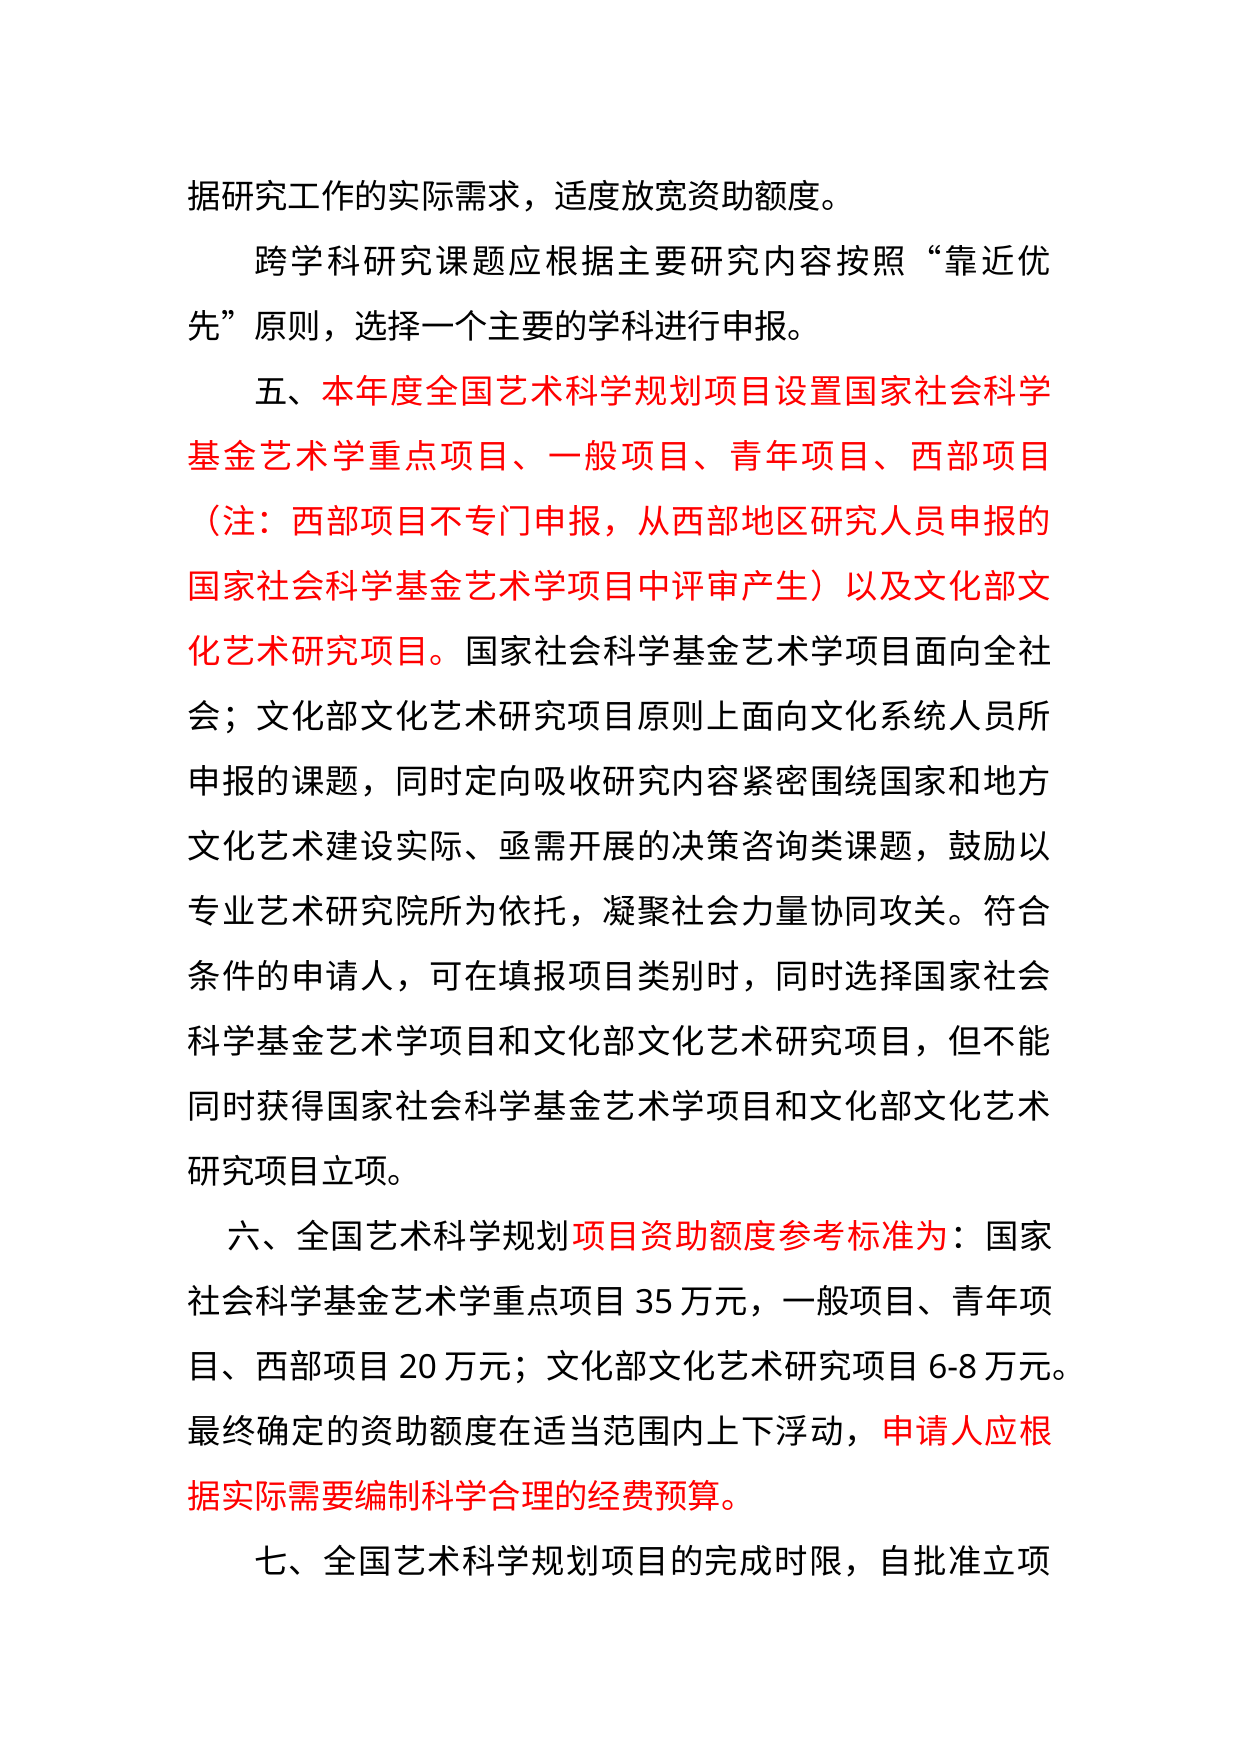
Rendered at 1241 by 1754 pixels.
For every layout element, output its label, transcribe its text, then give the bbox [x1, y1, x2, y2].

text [187, 162, 1053, 227]
text 跨学科研究课题应根据主要研究内容按照“靠近优先”原则，选择一个主要的学科进行申报。 [187, 227, 1053, 357]
text 六、全国艺术科学规划项目资助额度参考标准为：国家社会科学基金艺术学重点项目35万元，一般项目、青年项目、西部项目20万元；文化部文化艺术研究项目6-8万元。最终确定的资助额度在适当范围内上下浮动，申请人应根据实际需要编制科学合理的经费预算。 [187, 1202, 1053, 1527]
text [187, 1527, 1053, 1592]
list 本年度全国艺术科学规划项目设置国家社会科学基金艺术学重点项目、一般项目、青年项目、西部项目（注：西部项目不专门申报，从西部地区研究人员申报的国家社会科学基金艺术学项目中评审产生）以及文化部文化艺术研究项目。国家社会科学基金艺术学项目面向全社会；文化部文化艺术研究项目原则上面向文化系统人员所申报的课题，同时定向吸收研究内容紧密围绕国家和地方文化艺术建设实际、亟需开展的决策咨询类课题，鼓励以专业艺术研究院所为依托，凝聚社会力量协同攻关。符合条件的申请人，可在填报项目类别时，同时选择国家社会科学基金艺术学项目和文化部文化艺术研究项目，但不能同时获得国家社会科学基金艺术学项目和文化部文化艺术研究项目立项。 [187, 357, 1053, 1202]
